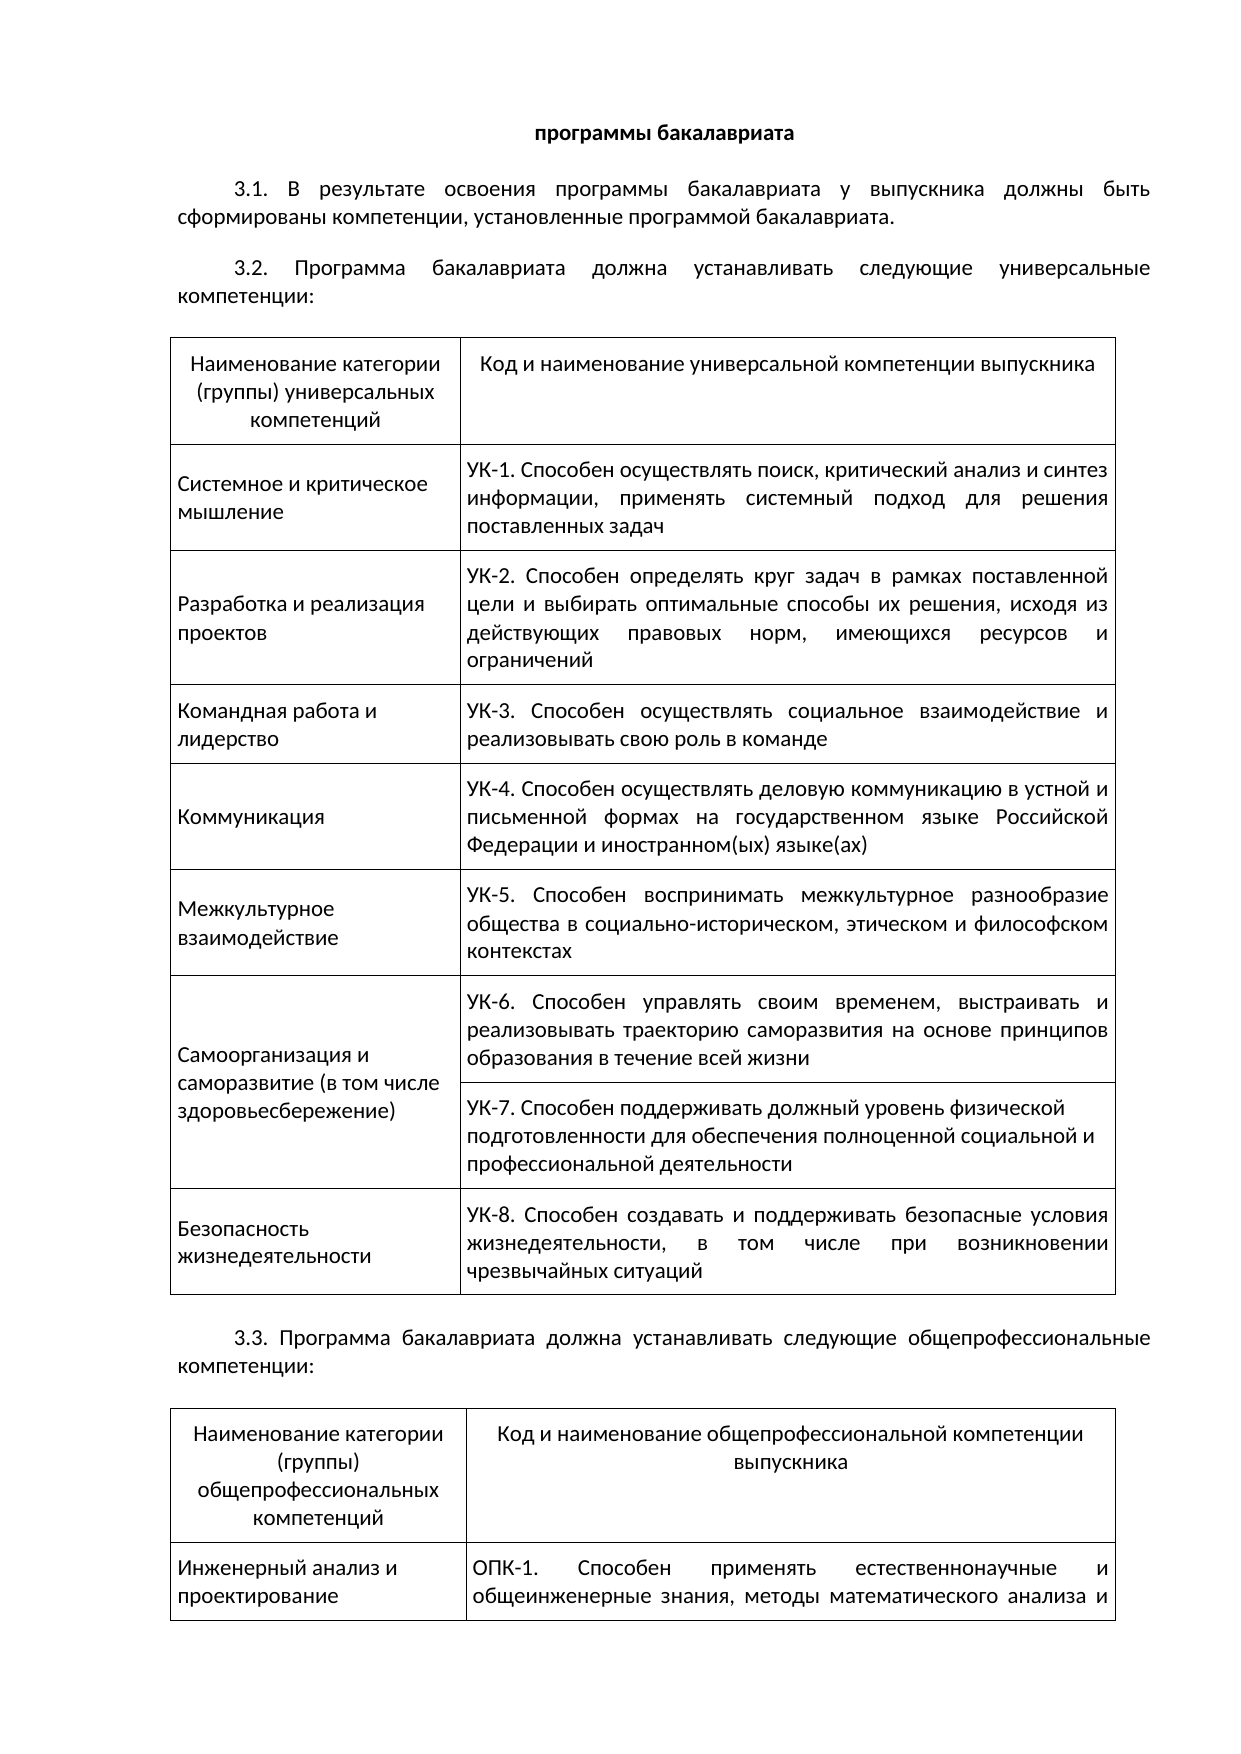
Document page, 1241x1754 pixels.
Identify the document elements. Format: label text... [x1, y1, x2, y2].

table_header Код и наименование универсальной компетенции выпускника [461, 338, 1115, 443]
table_cell Межкультурное взаимодействие [171, 870, 460, 975]
text 3.2. Программа бакалавриата должна устанавливать следующие универсальные компетенции: [177, 253, 1152, 309]
table_cell Системное и критическое мышление [171, 445, 460, 550]
table_cell УК-1. Способен осуществлять поиск, критический анализ и синтез информации, применять системный подход для решения поставленных задач [461, 445, 1115, 550]
table_cell УК-5. Способен воспринимать межкультурное разнообразие общества в социально-историческом, этическом и философском контекстах [461, 870, 1115, 975]
table_cell УК-4. Способен осуществлять деловую коммуникацию в устной и письменной формах на государственном языке Российской Федерации и иностранном(ых) языке(ах) [461, 764, 1115, 869]
table_header Код и наименование общепрофессиональной компетенции выпускника [467, 1409, 1115, 1542]
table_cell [467, 1543, 1115, 1620]
table_cell УК-6. Способен управлять своим временем, выстраивать и реализовывать траекторию саморазвития на основе принципов образования в течение всей жизни [461, 976, 1115, 1082]
table_header Наименование категории (группы) универсальных компетенций [171, 338, 460, 443]
table_cell Разработка и реализация проектов [171, 551, 460, 684]
table_cell Командная работа и лидерство [171, 685, 460, 763]
table_header Наименование категории (группы) общепрофессиональных компетенций [171, 1409, 466, 1542]
table_cell УК-7. Способен поддерживать должный уровень физической подготовленности для обеспечения полноценной социальной и профессиональной деятельности [461, 1083, 1115, 1188]
table_cell УК-8. Способен создавать и поддерживать безопасные условия жизнедеятельности, в том числе при возникновении чрезвычайных ситуаций [461, 1189, 1115, 1294]
table_cell Самоорганизация и саморазвитие (в том числе здоровьесбережение) [171, 976, 460, 1188]
table_cell УК-3. Способен осуществлять социальное взаимодействие и реализовывать свою роль в команде [461, 685, 1115, 763]
table_cell УК-2. Способен определять круг задач в рамках поставленной цели и выбирать оптимальные способы их решения, исходя из действующих правовых норм, имеющихся ресурсов и ограничений [461, 551, 1115, 684]
table_cell Безопасность жизнедеятельности [171, 1189, 460, 1294]
title программы бакалавриата [177, 118, 1152, 146]
table_cell Коммуникация [171, 764, 460, 869]
text 3.1. В результате освоения программы бакалавриата у выпускника должны быть сформированы компетенции, установленные программой бакалавриата. [177, 174, 1152, 230]
text 3.3. Программа бакалавриата должна устанавливать следующие общепрофессиональные компетенции: [177, 1323, 1152, 1379]
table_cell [171, 1543, 466, 1620]
